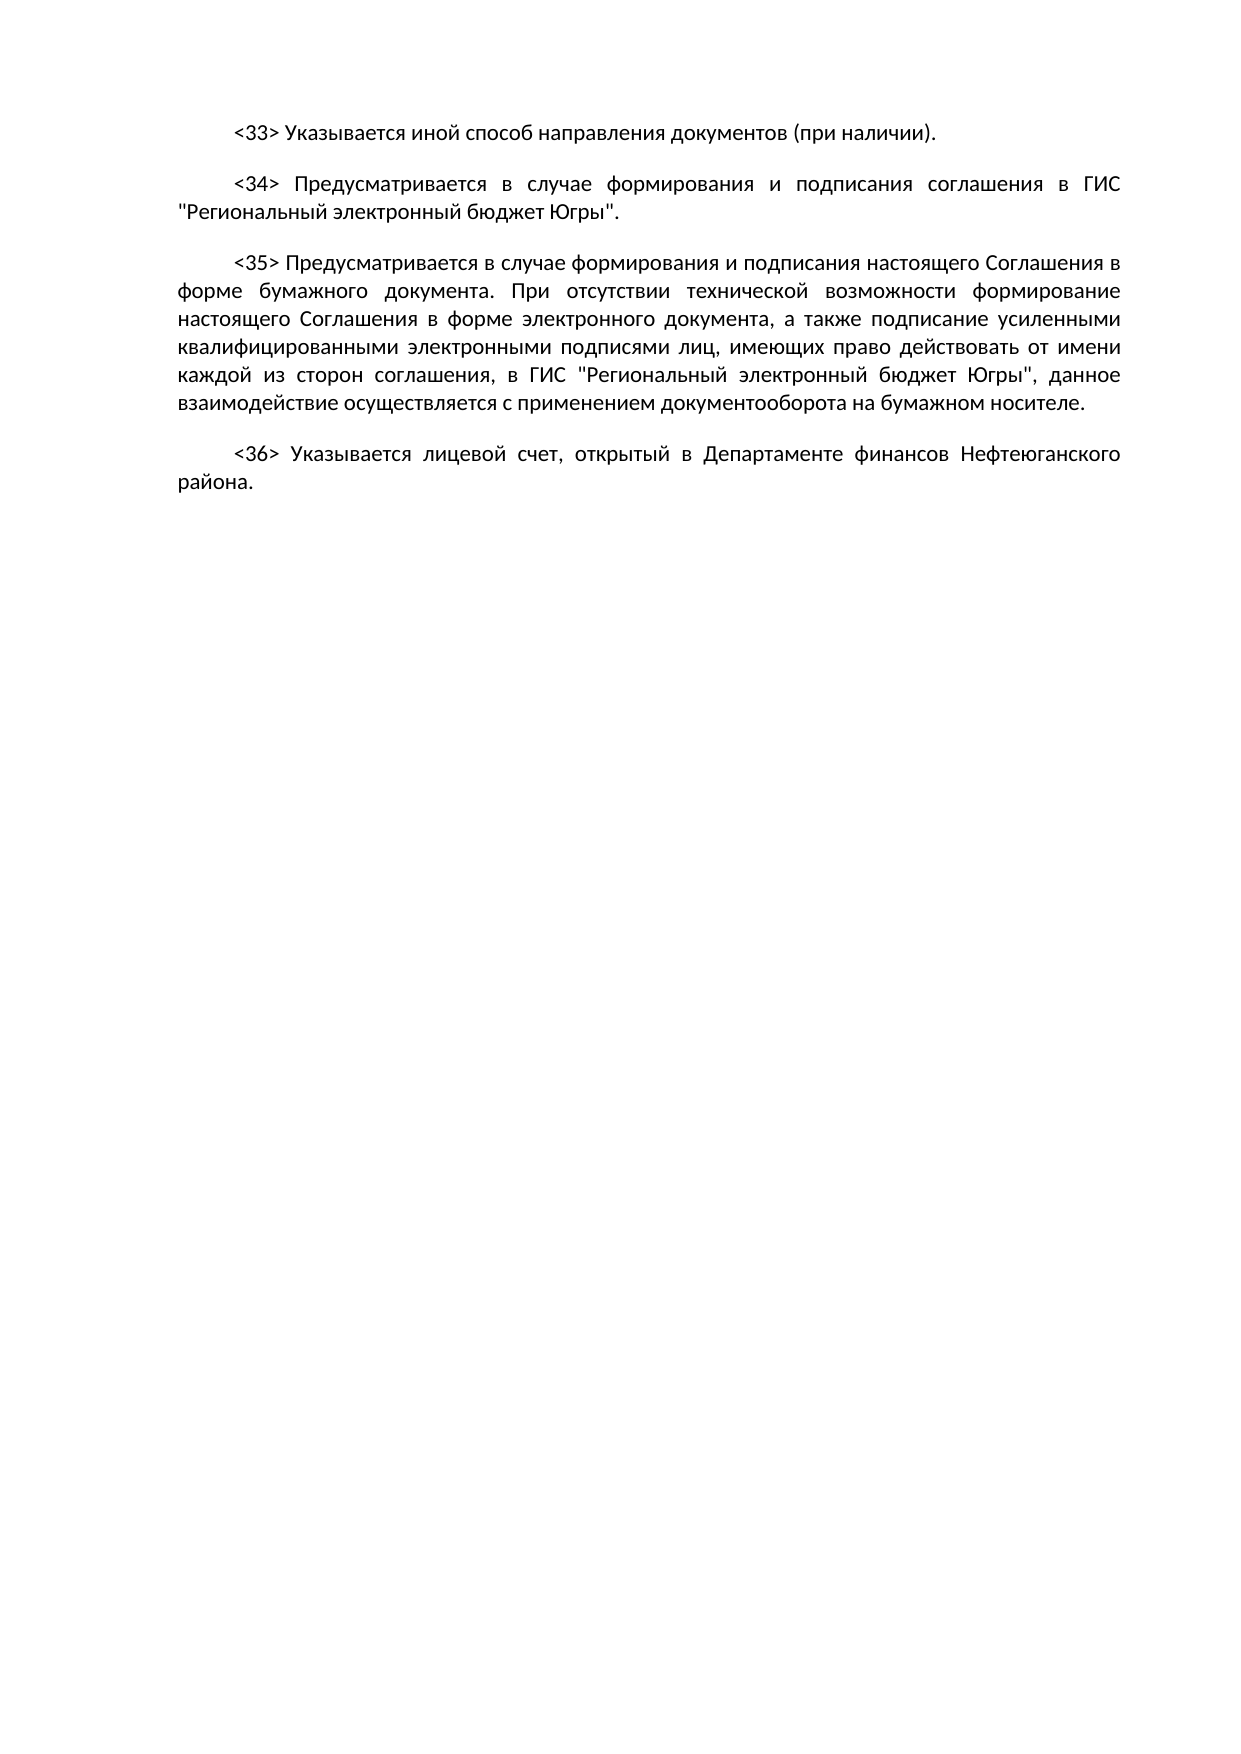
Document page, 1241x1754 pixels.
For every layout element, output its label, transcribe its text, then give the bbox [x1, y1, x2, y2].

text <33> Указывается иной способ направления документов (при наличии). [177, 118, 1122, 146]
text <34> Предусматривается в случае формирования и подписания соглашения в ГИС "Региональный электронный бюджет Югры". [177, 169, 1122, 225]
text <35> Предусматривается в случае формирования и подписания настоящего Соглашения в форме бумажного документа. При отсутствии технической возможности формирование настоящего Соглашения в форме электронного документа, а также подписание усиленными квалифицированными электронными подписями лиц, имеющих право действовать от имени каждой из сторон соглашения, в ГИС "Региональный электронный бюджет Югры", данное взаимодействие осуществляется с применением документооборота на бумажном носителе. [177, 248, 1122, 416]
text <36> Указывается лицевой счет, открытый в Департаменте финансов Нефтеюганского района. [177, 439, 1122, 495]
